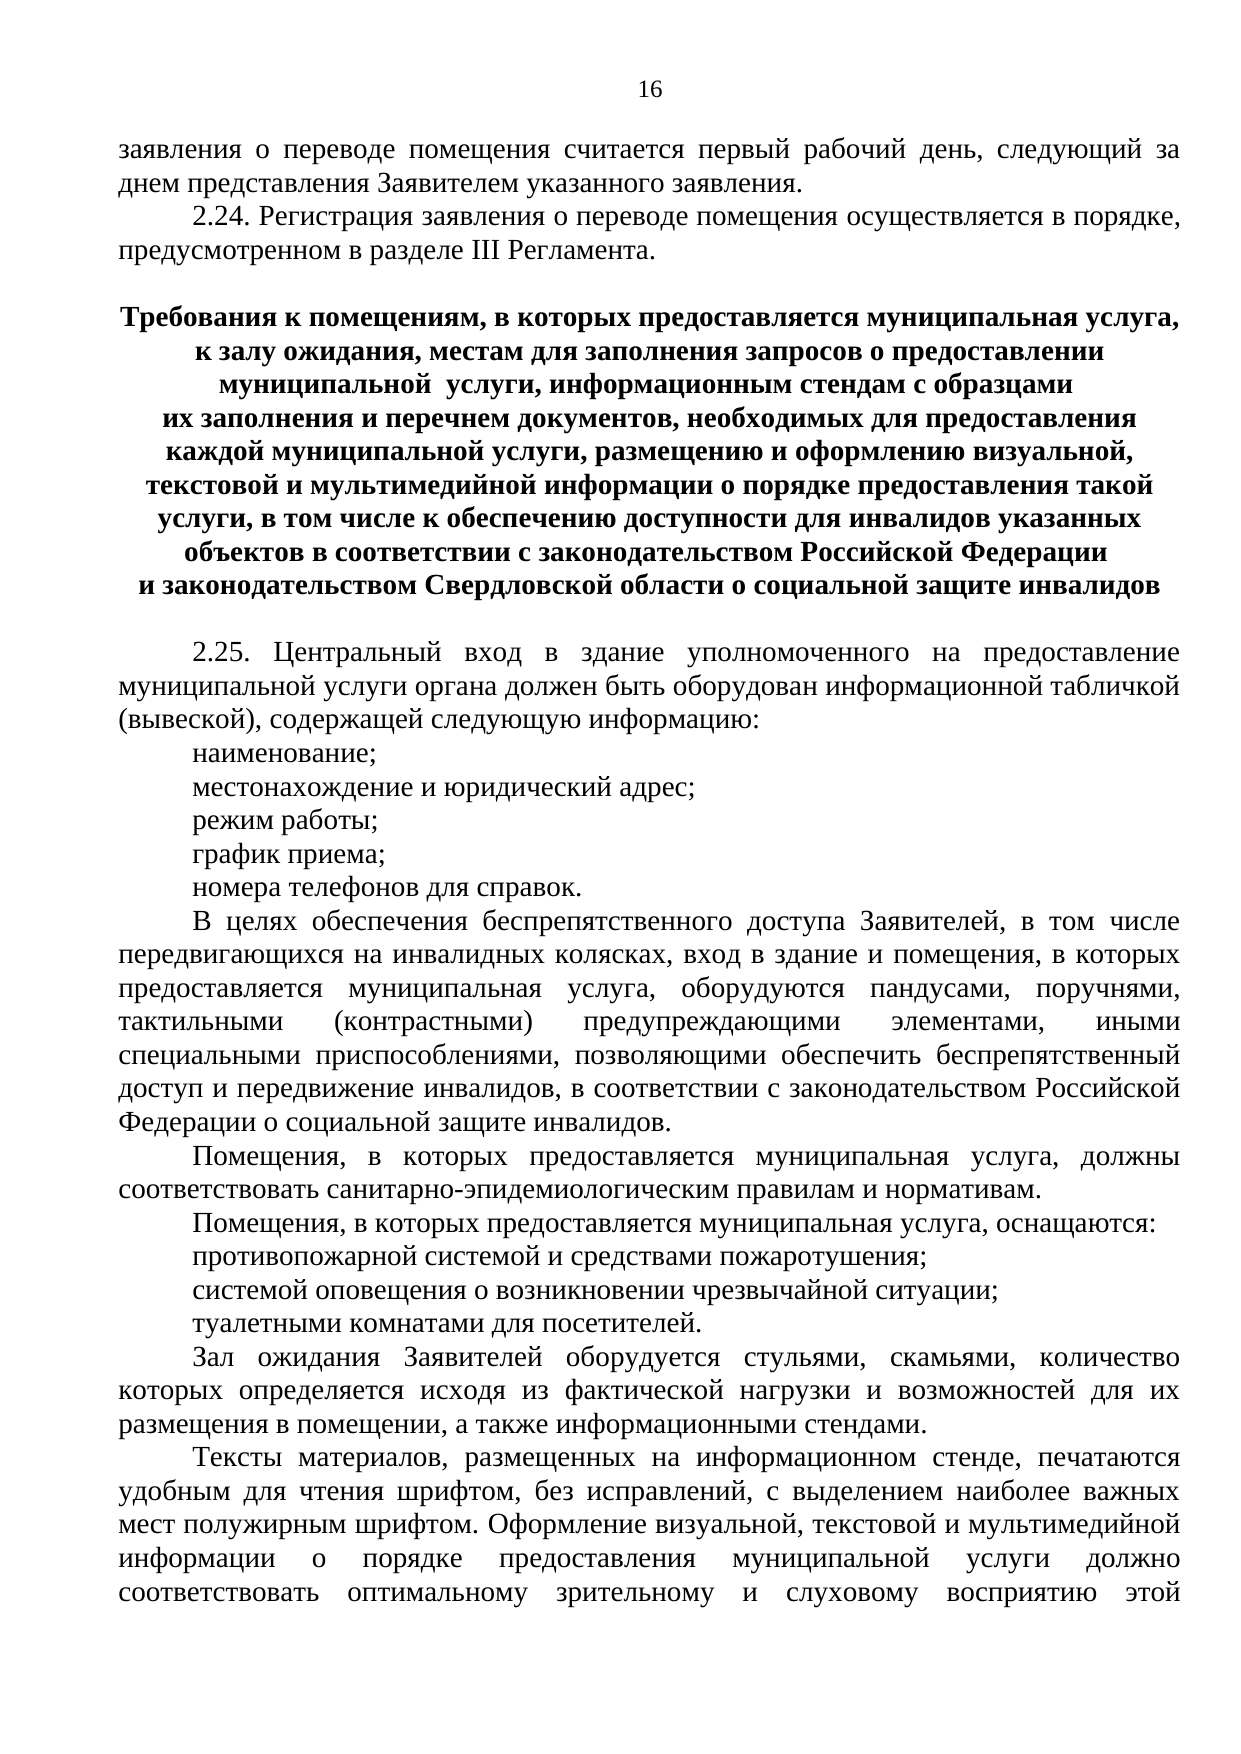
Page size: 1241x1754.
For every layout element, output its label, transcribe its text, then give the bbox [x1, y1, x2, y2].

text туалетными комнатами для посетителей. [118, 1305, 1181, 1339]
text В целях обеспечения беспрепятственного доступа Заявителей, в том числе передвигающихся на инвалидных колясках, вход в здание и помещения, в которых предоставляется муниципальная услуга, оборудуются пандусами, поручнями, тактильными (контрастными) предупреждающими элементами, иными специальными приспособлениями, позволяющими обеспечить беспрепятственный доступ и передвижение инвалидов, в соответствии с законодательством Российской Федерации о социальной защите инвалидов. [118, 903, 1181, 1138]
text Требования к помещениям, в которых предоставляется муниципальная услуга, к залу ожидания, местам для заполнения запросов о предоставлении муниципальной услуги, информационным стендам с образцами их заполнения и перечнем документов, необходимых для предоставления каждой муниципальной услуги, размещению и оформлению визуальной, текстовой и мультимедийной информации о порядке предоставления такой услуги, в том числе к обеспечению доступности для инвалидов указанных объектов в соответствии с законодательством Российской Федерации и законодательством Свердловской области о социальной защите инвалидов [118, 299, 1181, 601]
text 2.24. Регистрация заявления о переводе помещения осуществляется в порядке, предусмотренном в разделе III Регламента. [118, 198, 1181, 266]
text местонахождение и юридический адрес; [192, 769, 1181, 802]
text Помещения, в которых предоставляется муниципальная услуга, оснащаются: [118, 1205, 1181, 1238]
text наименование; [192, 735, 1181, 769]
text график приема; [192, 836, 1181, 869]
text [118, 1439, 1181, 1607]
text противопожарной системой и средствами пожаротушения; [118, 1238, 1181, 1272]
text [118, 131, 1181, 198]
text номера телефонов для справок. [192, 869, 1181, 903]
text системой оповещения о возникновении чрезвычайной ситуации; [118, 1272, 1181, 1305]
text Помещения, в которых предоставляется муниципальная услуга, должны соответствовать санитарно-эпидемиологическим правилам и нормативам. [118, 1138, 1181, 1205]
text 2.25. Центральный вход в здание уполномоченного на предоставление муниципальной услуги органа должен быть оборудован информационной табличкой (вывеской), содержащей следующую информацию: [118, 634, 1181, 735]
text Зал ожидания Заявителей оборудуется стульями, скамьями, количество которых определяется исходя из фактической нагрузки и возможностей для их размещения в помещении, а также информационными стендами. [118, 1339, 1181, 1439]
text режим работы; [192, 802, 1181, 836]
